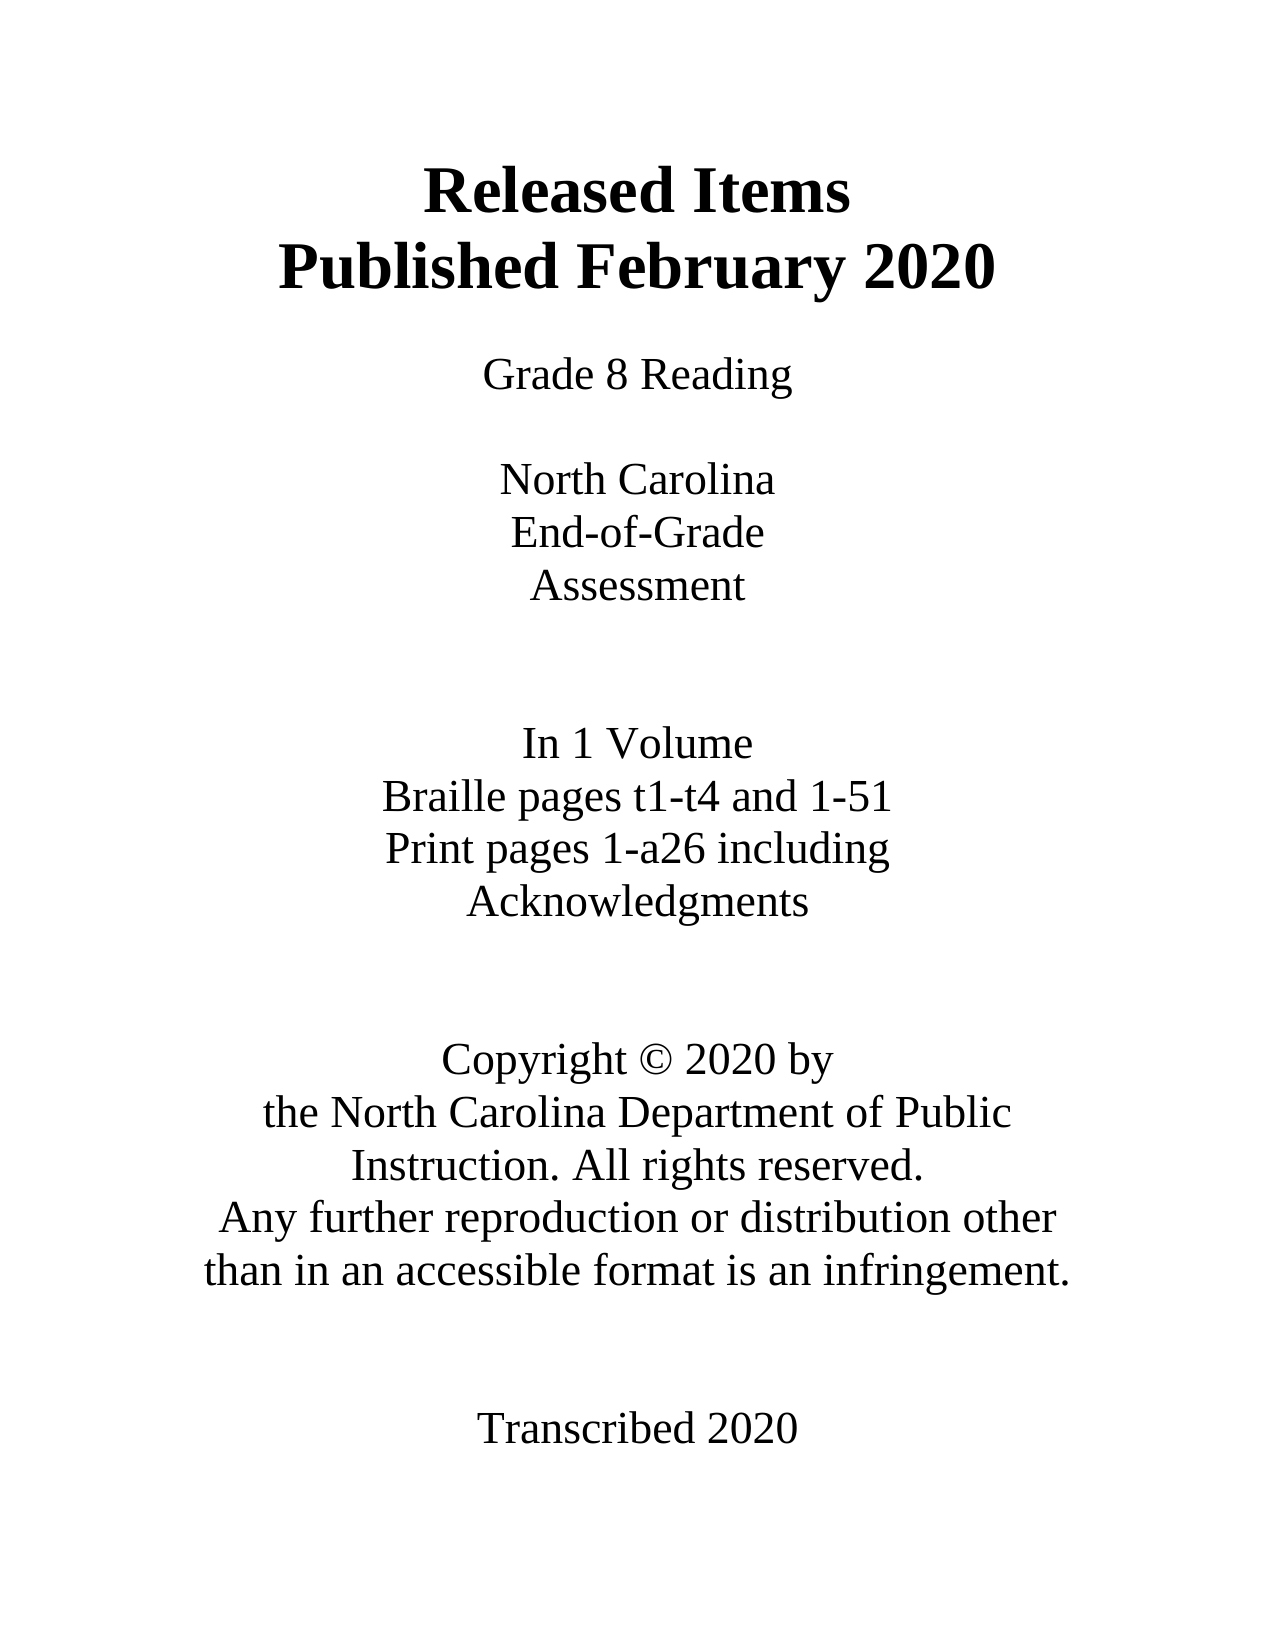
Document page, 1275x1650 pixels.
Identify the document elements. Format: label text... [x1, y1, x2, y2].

text Copyright © 2020 by [150, 1032, 1125, 1084]
text Acknowledgments [150, 873, 1125, 926]
text Assessment [150, 557, 1125, 610]
text End-of-Grade [150, 504, 1125, 557]
text Grade 8 Reading [150, 346, 1125, 399]
text Transcribed 2020 [150, 1401, 1125, 1453]
text In 1 Volume [150, 715, 1125, 768]
text Published February 2020 [150, 227, 1125, 303]
text than in an accessible format is an infringement. [150, 1242, 1125, 1295]
text Released Items [150, 150, 1125, 227]
text Instruction. All rights reserved. [150, 1137, 1125, 1190]
text Braille pages t1-t4 and 1-51 [150, 768, 1125, 821]
text the North Carolina Department of Public [150, 1084, 1125, 1137]
text Any further reproduction or distribution other [150, 1190, 1125, 1242]
text Print pages 1-a26 including [150, 821, 1125, 873]
text North Carolina [150, 452, 1125, 504]
